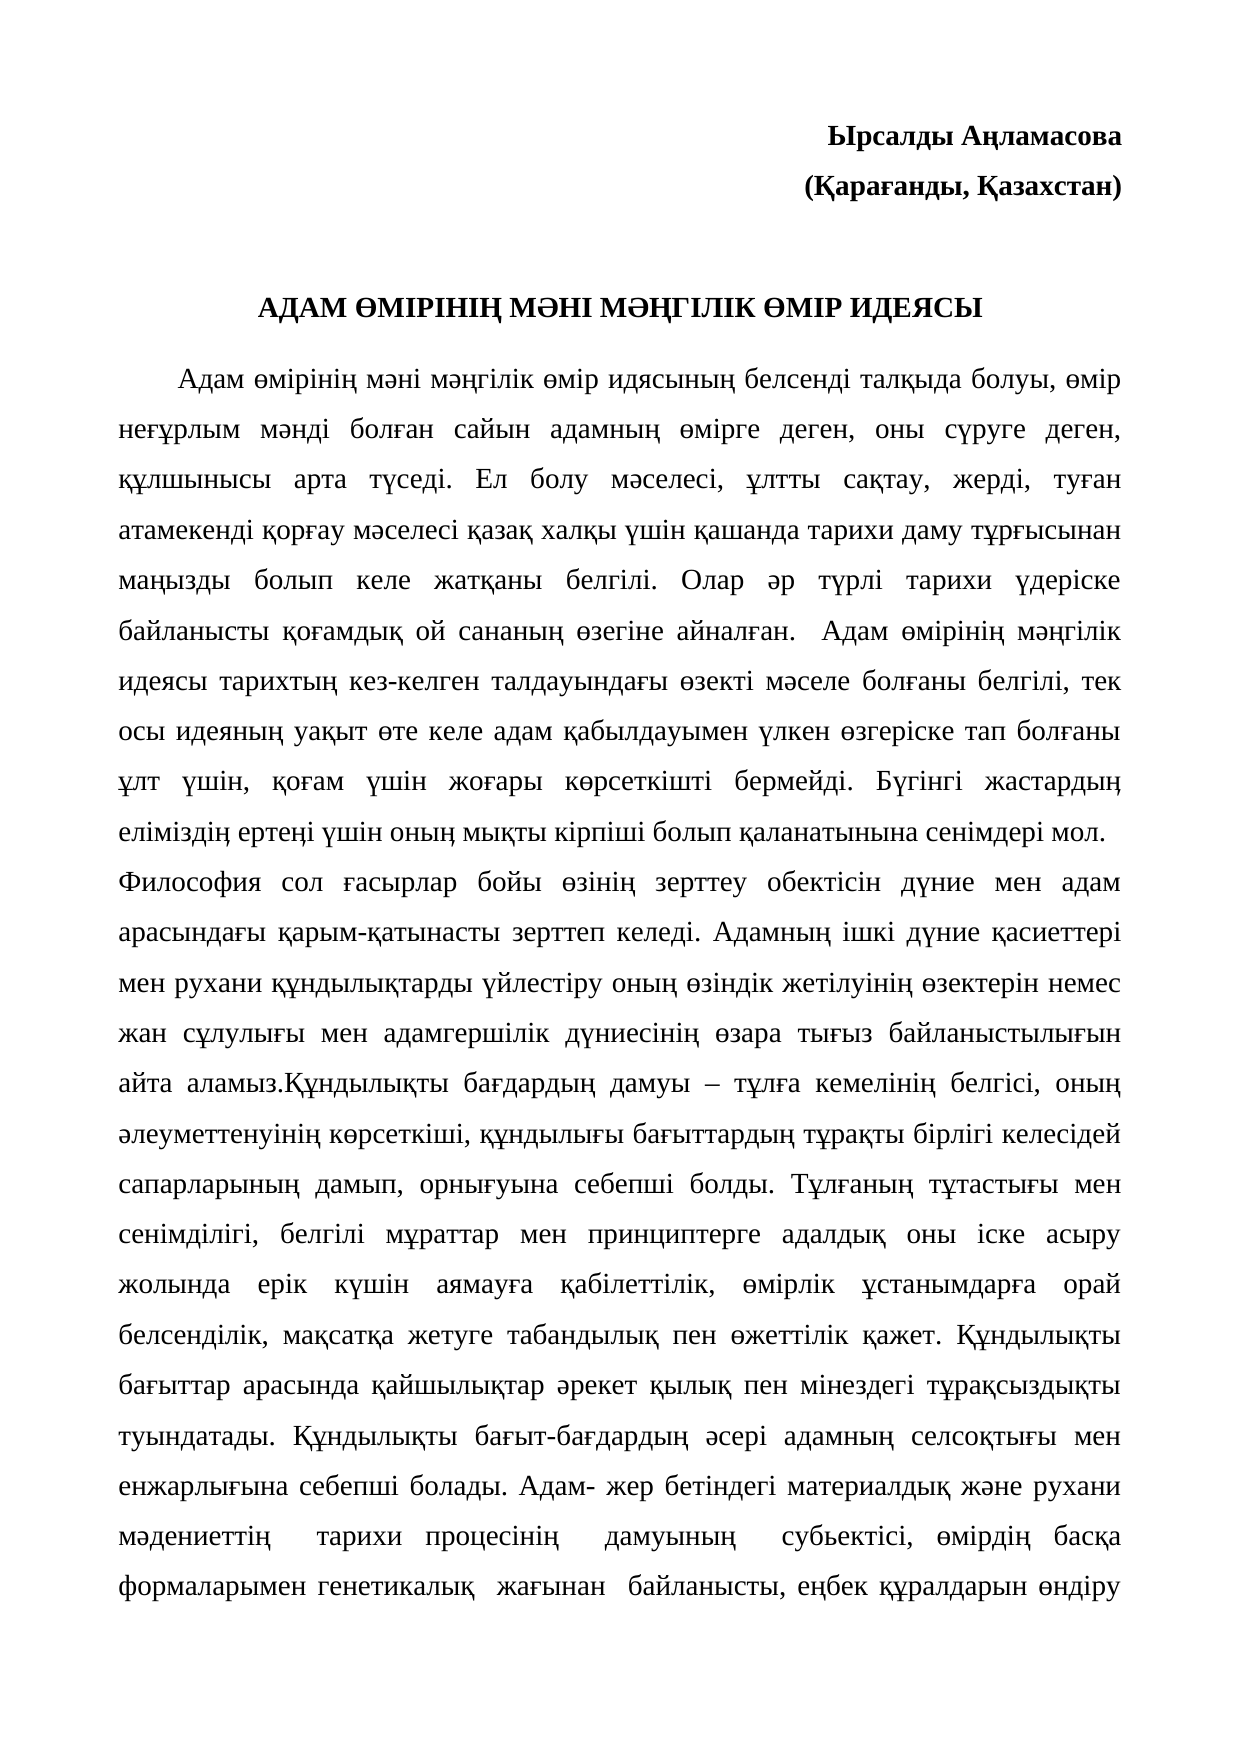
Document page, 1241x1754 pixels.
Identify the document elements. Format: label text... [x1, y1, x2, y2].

text (Қарағанды, Қазахстан) [118, 168, 1122, 202]
text АДАМ ӨМІРІНІҢ МӘНІ МӘҢГІЛІК ӨМІР ИДЕЯСЫ [118, 290, 1122, 323]
text Ырсалды Аңламасова [118, 118, 1122, 152]
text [118, 361, 1122, 1602]
